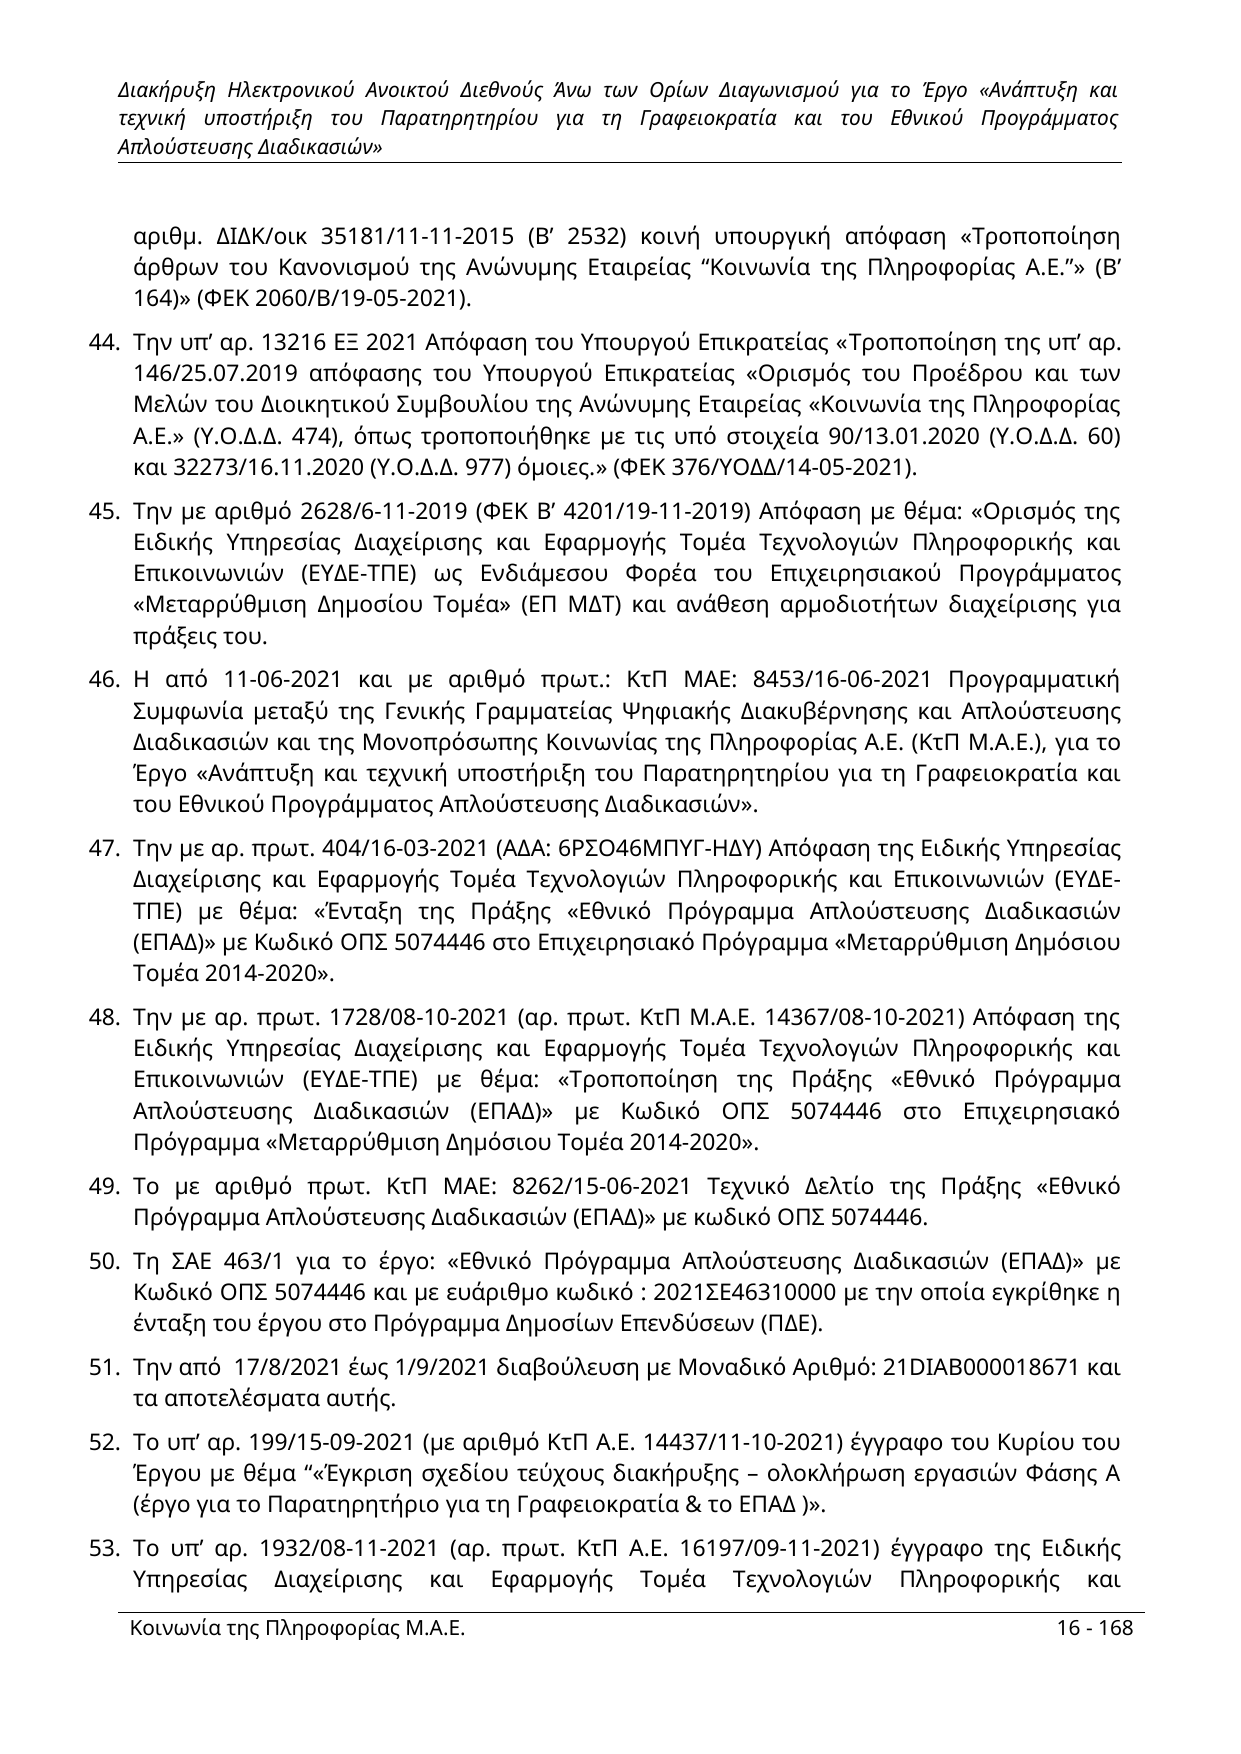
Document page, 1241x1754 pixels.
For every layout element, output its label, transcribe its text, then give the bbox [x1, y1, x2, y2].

list Το υπ’ αρ. 199/15-09-2021 (με αριθμό ΚτΠ Α.Ε. 14437/11-10-2021) έγγραφο του Κυρίου του Έργου με θέμα “«Έγκριση σχεδίου τεύχους διακήρυξης – ολοκλήρωση εργασιών Φάσης Α (έργο για το Παρατηρητήριο για τη Γραφειοκρατία & το ΕΠΑΔ )». [88, 1426, 1122, 1520]
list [88, 220, 1122, 313]
list Την από 17/8/2021 έως 1/9/2021 διαβούλευση με Μοναδικό Αριθμό: 21DIAB000018671 και τα αποτελέσματα αυτής. [88, 1351, 1122, 1413]
list Την με αρ. πρωτ. 404/16-03-2021 (ΑΔΑ: 6ΡΣΟ46ΜΠΥΓ-ΗΔΥ) Απόφαση της Ειδικής Υπηρεσίας Διαχείρισης και Εφαρμογής Τομέα Τεχνολογιών Πληροφορικής και Επικοινωνιών (ΕΥΔΕ-ΤΠΕ) με θέμα: «Ένταξη της Πράξης «Εθνικό Πρόγραμμα Απλούστευσης Διαδικασιών (ΕΠΑΔ)» με Κωδικό ΟΠΣ 5074446 στο Επιχειρησιακό Πρόγραμμα «Μεταρρύθμιση Δημόσιου Τομέα 2014-2020». [88, 832, 1122, 988]
list Την με αρ. πρωτ. 1728/08-10-2021 (αρ. πρωτ. ΚτΠ Μ.Α.Ε. 14367/08-10-2021) Απόφαση της Ειδικής Υπηρεσίας Διαχείρισης και Εφαρμογής Τομέα Τεχνολογιών Πληροφορικής και Επικοινωνιών (ΕΥΔΕ-ΤΠΕ) με θέμα: «Τροποποίηση της Πράξης «Εθνικό Πρόγραμμα Απλούστευσης Διαδικασιών (ΕΠΑΔ)» με Κωδικό ΟΠΣ 5074446 στο Επιχειρησιακό Πρόγραμμα «Μεταρρύθμιση Δημόσιου Τομέα 2014-2020». [88, 1001, 1122, 1157]
list Την με αριθμό 2628/6-11-2019 (ΦΕΚ Β’ 4201/19-11-2019) Απόφαση με θέμα: «Ορισμός της Ειδικής Υπηρεσίας Διαχείρισης και Εφαρμογής Τομέα Τεχνολογιών Πληροφορικής και Επικοινωνιών (ΕΥΔΕ-ΤΠΕ) ως Ενδιάμεσου Φορέα του Επιχειρησιακού Προγράμματος «Μεταρρύθμιση Δημοσίου Τομέα» (ΕΠ ΜΔΤ) και ανάθεση αρμοδιοτήτων διαχείρισης για πράξεις του. [88, 495, 1122, 651]
list Την υπ’ αρ. 13216 ΕΞ 2021 Απόφαση του Υπουργού Επικρατείας «Τροποποίηση της υπ’ αρ. 146/25.07.2019 απόφασης του Υπουργού Επικρατείας «Ορισμός του Προέδρου και των Μελών του Διοικητικού Συμβουλίου της Ανώνυμης Εταιρείας «Κοινωνία της Πληροφορίας Α.Ε.» (Υ.Ο.Δ.Δ. 474), όπως τροποποιήθηκε με τις υπό στοιχεία 90/13.01.2020 (Υ.Ο.Δ.Δ. 60) και 32273/16.11.2020 (Υ.Ο.Δ.Δ. 977) όμοιες.» (ΦΕΚ 376/ΥΟΔΔ/14-05-2021). [88, 326, 1122, 482]
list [88, 1532, 1122, 1595]
list Το με αριθμό πρωτ. ΚτΠ ΜΑΕ: 8262/15-06-2021 Τεχνικό Δελτίο της Πράξης «Εθνικό Πρόγραμμα Απλούστευσης Διαδικασιών (ΕΠΑΔ)» με κωδικό ΟΠΣ 5074446. [88, 1170, 1122, 1232]
list Η από 11-06-2021 και με αριθμό πρωτ.: ΚτΠ ΜΑΕ: 8453/16-06-2021 Προγραμματική Συμφωνία μεταξύ της Γενικής Γραμματείας Ψηφιακής Διακυβέρνησης και Απλούστευσης Διαδικασιών και της Μονοπρόσωπης Κοινωνίας της Πληροφορίας Α.Ε. (ΚτΠ Μ.Α.Ε.), για το Έργο «Ανάπτυξη και τεχνική υποστήριξη του Παρατηρητηρίου για τη Γραφειοκρατία και του Εθνικού Προγράμματος Απλούστευσης Διαδικασιών». [88, 663, 1122, 820]
list Τη ΣΑΕ 463/1 για το έργο: «Εθνικό Πρόγραμμα Απλούστευσης Διαδικασιών (ΕΠΑΔ)» με Κωδικό ΟΠΣ 5074446 και με ευάριθμο κωδικό : 2021ΣΕ46310000 με την οποία εγκρίθηκε η ένταξη του έργου στο Πρόγραμμα Δημοσίων Επενδύσεων (ΠΔΕ). [88, 1245, 1122, 1338]
